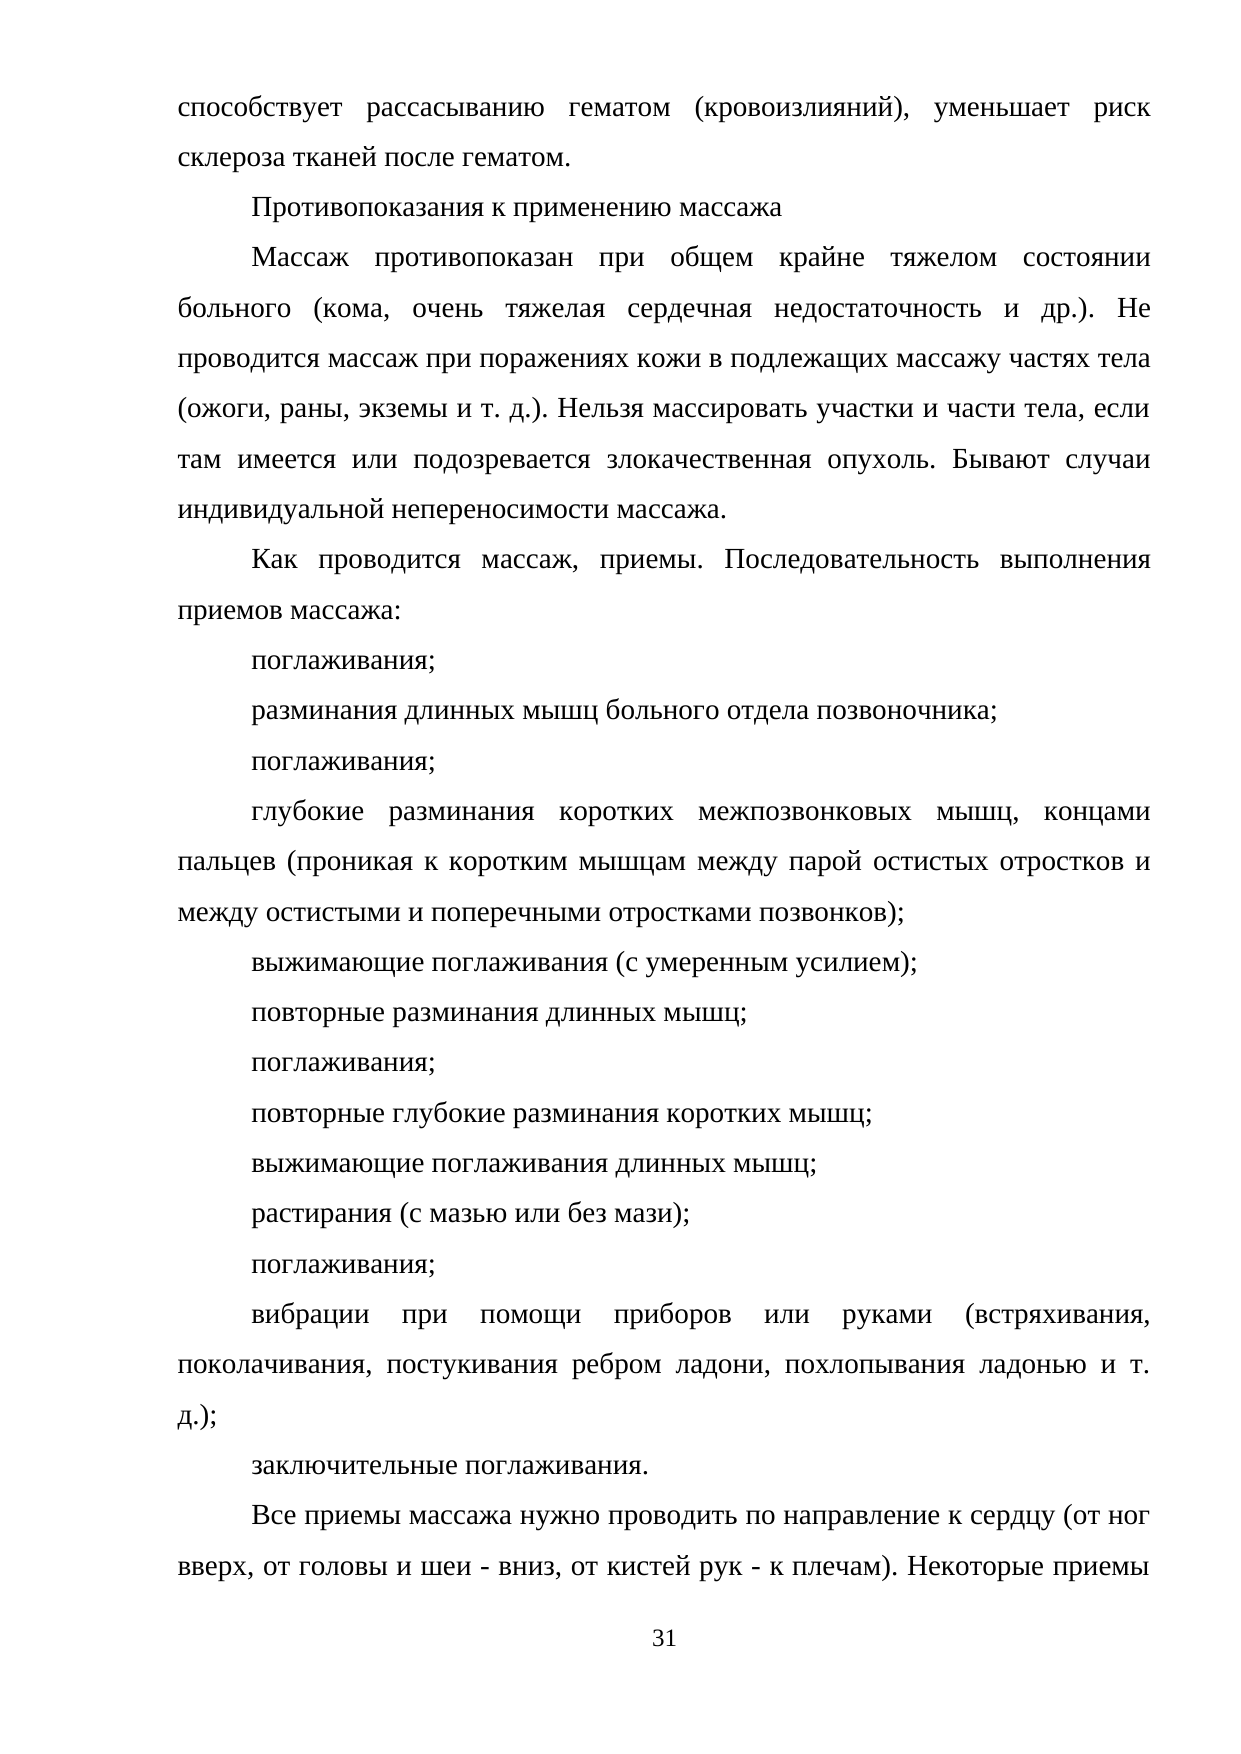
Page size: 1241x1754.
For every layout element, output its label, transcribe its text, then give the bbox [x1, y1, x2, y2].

text поглаживания; [177, 1044, 1152, 1078]
text вибрации при помощи приборов или руками (встряхивания, поколачивания, постукивания ребром ладони, похлопывания ладонью и т. д.); [177, 1296, 1152, 1430]
text растирания (с мазью или без мази); [177, 1196, 1152, 1229]
text поглаживания; [177, 1246, 1152, 1279]
text повторные глубокие разминания коротких мышц; [177, 1095, 1152, 1128]
text выжимающие поглаживания (с умеренным усилием); [177, 944, 1152, 977]
text поглаживания; [177, 642, 1152, 676]
text глубокие разминания коротких межпозвонковых мышц, концами пальцев (проникая к коротким мышцам между парой остистых отростков и между остистыми и поперечными отростками позвонков); [177, 793, 1152, 927]
text разминания длинных мышц больного отдела позвоночника; [177, 692, 1152, 726]
text Как проводится массаж, приемы. Последовательность выполнения приемов массажа: [177, 541, 1152, 625]
text Массаж противопоказан при общем крайне тяжелом состоянии больного (кома, очень тяжелая сердечная недостаточность и др.). Не проводится массаж при поражениях кожи в подлежащих массажу частях тела (ожоги, раны, экземы и т. д.). Нельзя массировать участки и части тела, если там имеется или подозревается злокачественная опухоль. Бывают случаи индивидуальной непереносимости массажа. [177, 239, 1152, 525]
text Противопоказания к применению массажа [177, 189, 1152, 223]
text заключительные поглаживания. [177, 1447, 1152, 1481]
text поглаживания; [177, 743, 1152, 776]
text повторные разминания длинных мышц; [177, 994, 1152, 1028]
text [177, 1497, 1152, 1581]
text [177, 89, 1152, 172]
text выжимающие поглаживания длинных мышц; [177, 1145, 1152, 1179]
